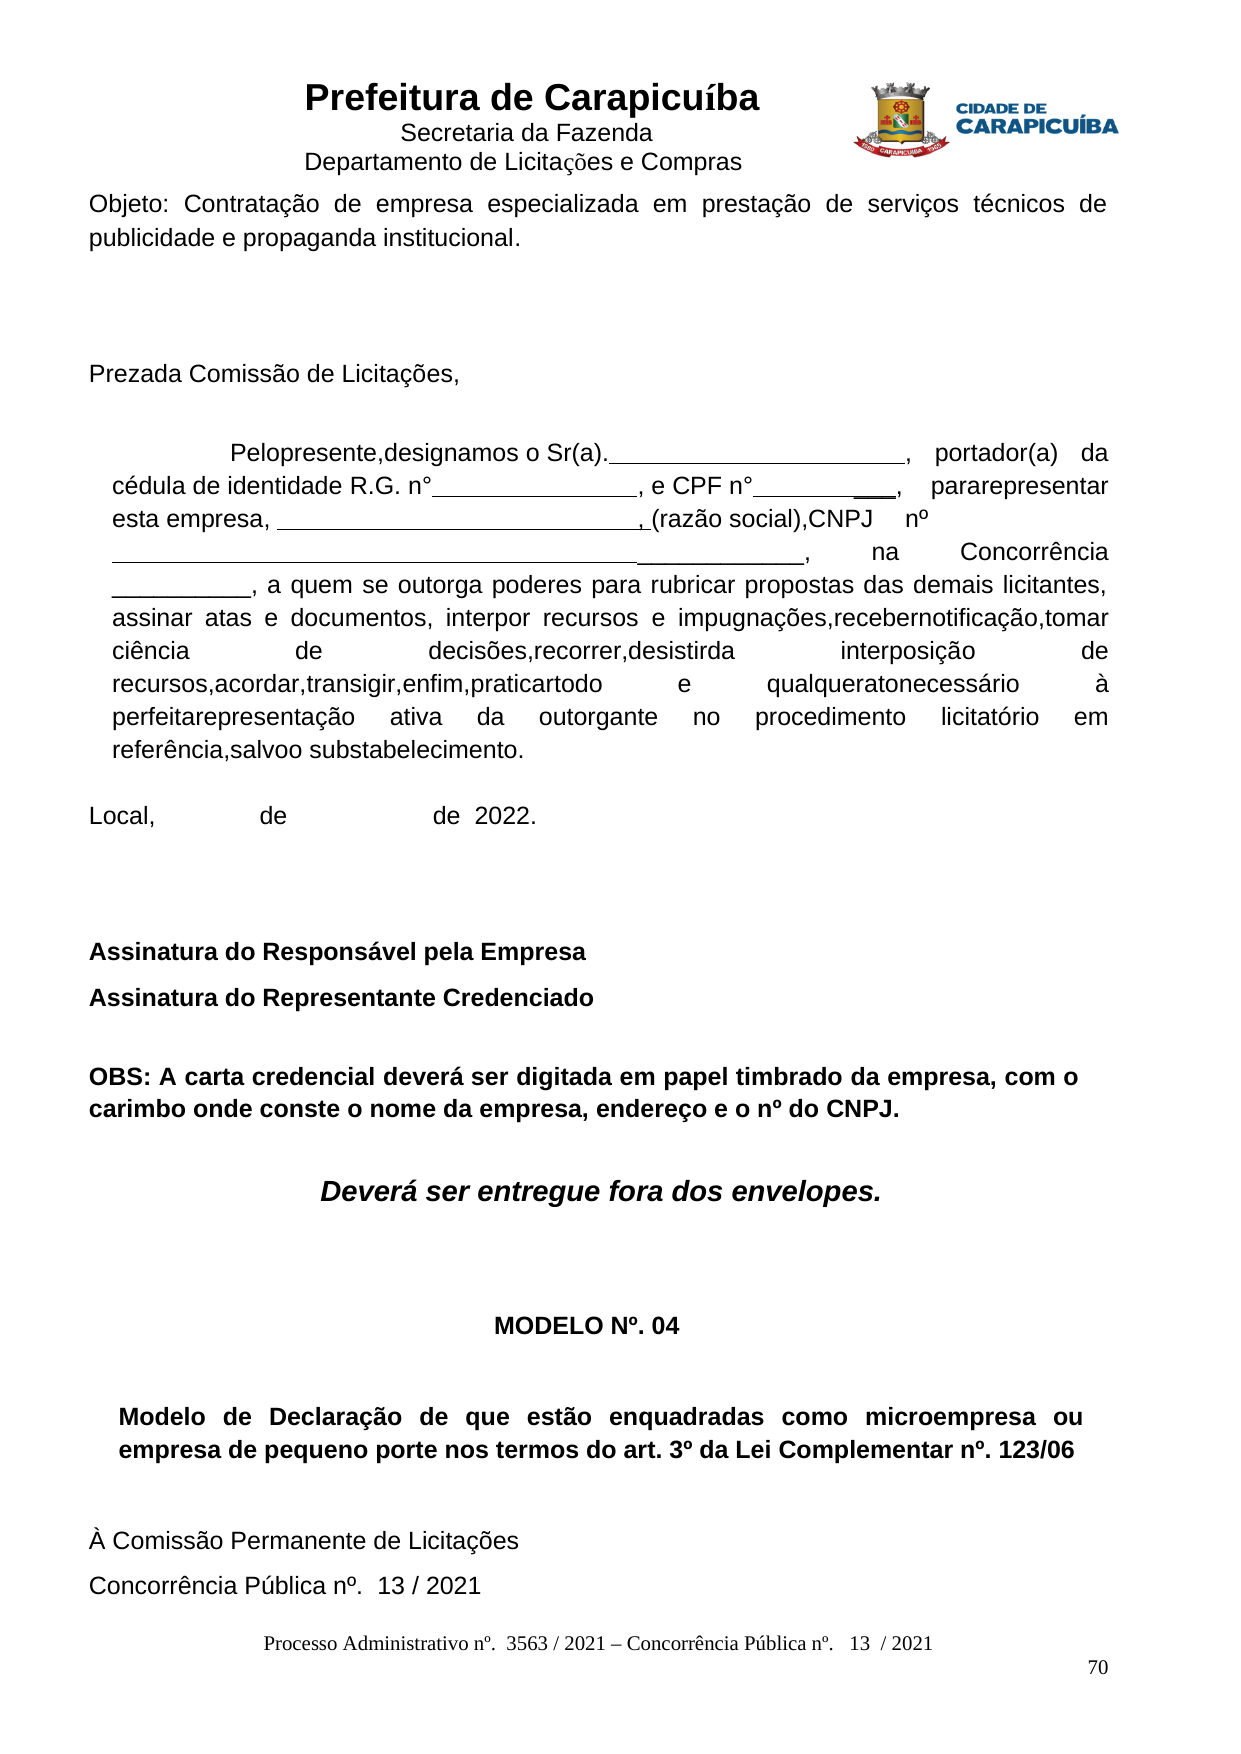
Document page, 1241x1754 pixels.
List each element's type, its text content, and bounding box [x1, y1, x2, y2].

text Prezada Comissão de Licitações, [89, 359, 1108, 388]
text Assinatura do Representante Credenciado [89, 983, 1084, 1012]
text Objeto: Contratação de empresa especializada em prestação de serviços técnicos de publicidade e propaganda institucional. [89, 189, 1108, 251]
picture [853, 62, 1123, 183]
text À Comissão Permanente de Licitações [89, 1526, 1108, 1554]
text MODELO Nº. 04 [89, 1311, 1084, 1339]
text Deverá ser entregue fora dos envelopes. [118, 1173, 1084, 1207]
text Local, de de 2022. [89, 801, 1084, 829]
text Modelo de Declaração de que estão enquadradas como microempresa ou empresa de pequeno porte nos termos do art. 3º da Lei Complementar nº. 123/06 [118, 1402, 1084, 1463]
text Assinatura do Responsável pela Empresa [89, 937, 1084, 966]
text Pelopresente,designamos o Sr(a). , portador(a) da cédula de identidade R.G. n° , e CPF n° ___, pararepresentar esta empresa, , (razão social),CNPJ nº ____________, na Concorrência __________, a quem se outorga poderes para rubricar propostas das demais licitantes, assinar atas e documentos, interpor recursos e impugnações,recebernotificação,tomar ciência de decisões,recorrer,desistirda interposição de recursos,acordar,transigir,enfim,praticartodo e qualqueratonecessário à perfeitarepresentação ativa da outorgante no procedimento licitatório em referência,salvoo substabelecimento. [112, 438, 1109, 763]
text Concorrência Pública nº. 13 / 2021 [89, 1571, 1108, 1600]
text OBS: A carta credencial deverá ser digitada em papel timbrado da empresa, com o carimbo onde conste o nome da empresa, endereço e o nº do CNPJ. [89, 1061, 1079, 1123]
